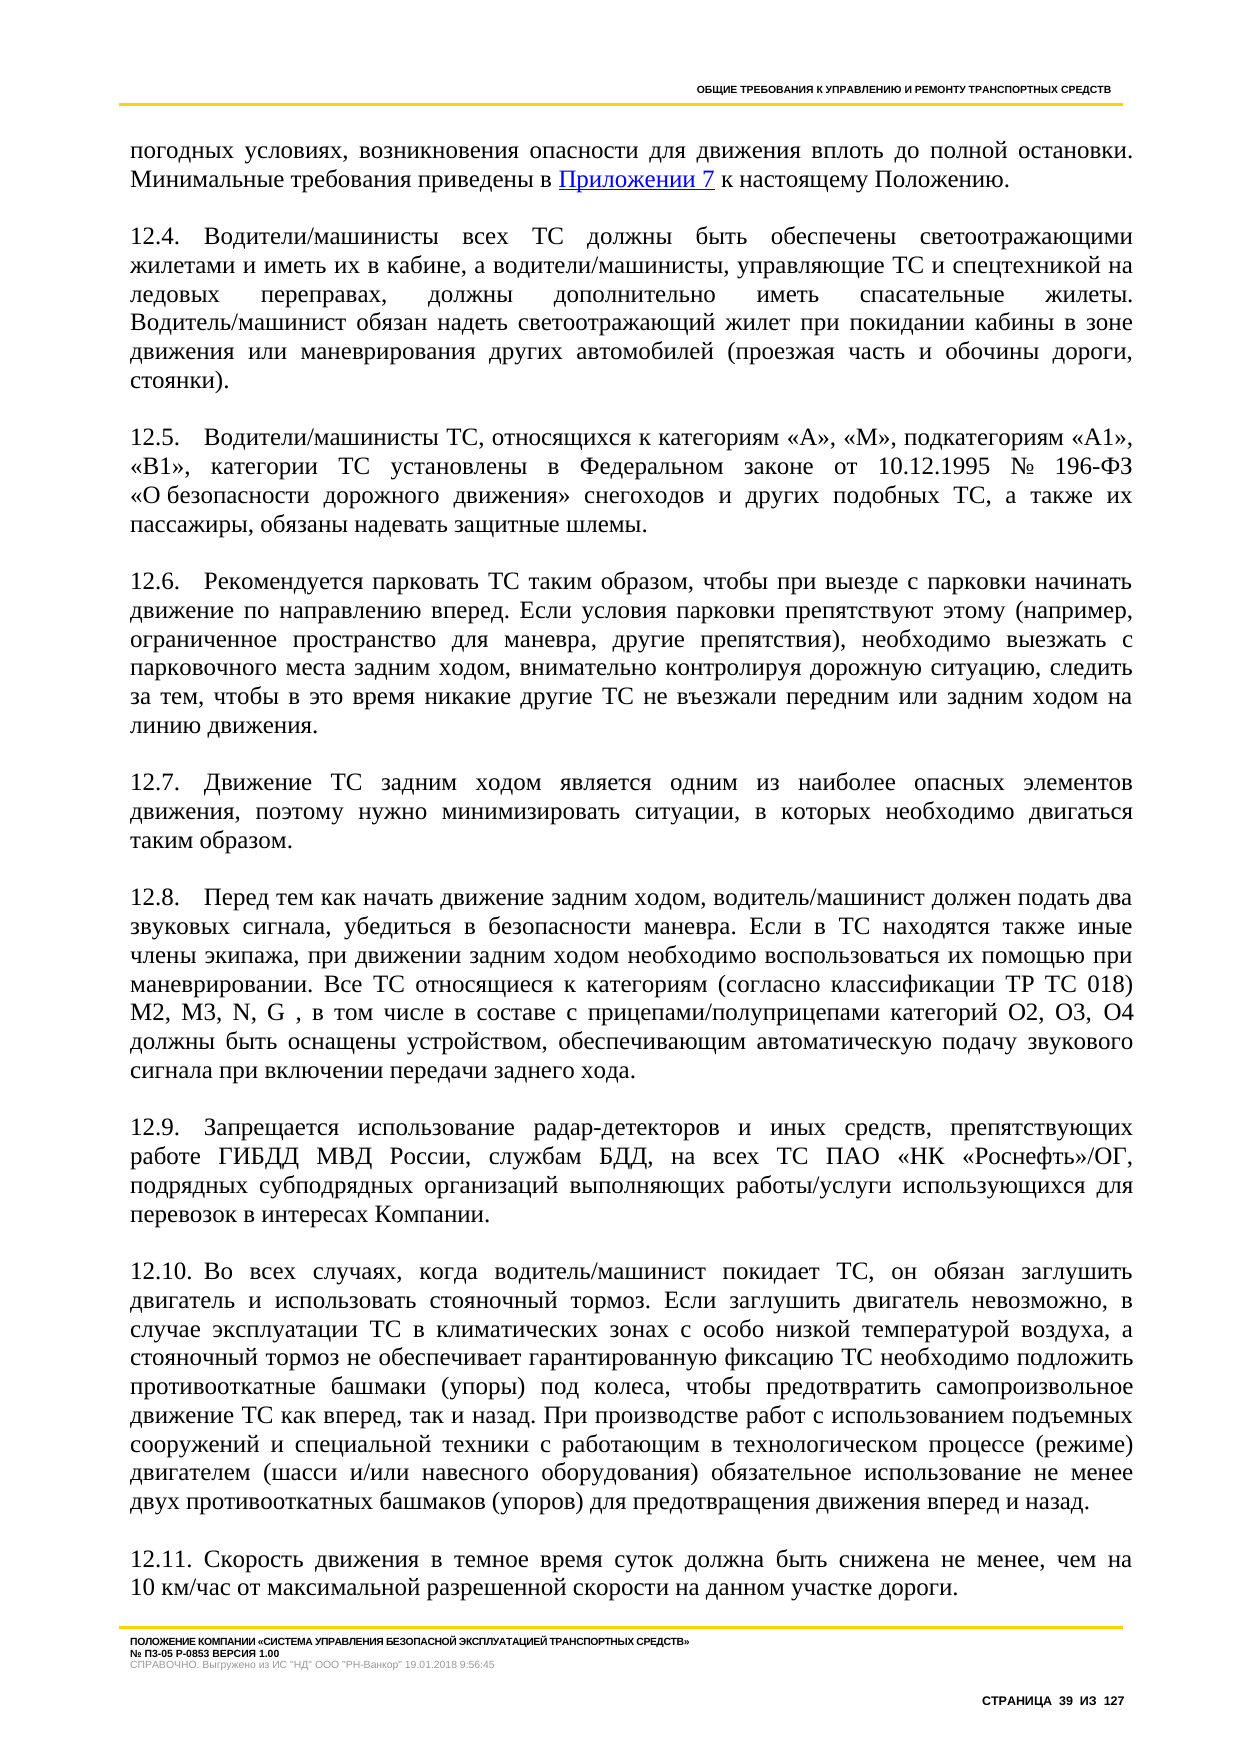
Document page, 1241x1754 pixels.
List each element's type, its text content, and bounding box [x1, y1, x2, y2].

list Движение ТС задним ходом является одним из наиболее опасных элементов движения, поэтому нужно минимизировать ситуации, в которых необходимо двигаться таким образом. [130, 767, 1134, 854]
list Скорость движения в темное время суток должна быть снижена не менее, чем на 10 км/час от максимальной разрешенной скорости на данном участке дороги. [130, 1544, 1134, 1601]
list Перед тем как начать движение задним ходом, водитель/машинист должен подать два звуковых сигнала, убедиться в безопасности маневра. Если в ТС находятся также иные члены экипажа, при движении задним ходом необходимо воспользоваться их помощью при маневрировании. Все ТС относящиеся к категориям (согласно классификации ТР ТС 018) М2, М3, N, G , в том числе в составе с прицепами/полуприцепами категорий O2, О3, O4 должны быть оснащены устройством, обеспечивающим автоматическую подачу звукового сигнала при включении передачи заднего хода. [130, 882, 1134, 1084]
list Во всех случаях, когда водитель/машинист покидает ТС, он обязан заглушить двигатель и использовать стояночный тормоз. Если заглушить двигатель невозможно, в случае эксплуатации ТС в климатических зонах с особо низкой температурой воздуха, а стояночный тормоз не обеспечивает гарантированную фиксацию ТС необходимо подложить противооткатные башмаки (упоры) под колеса, чтобы предотвратить самопроизвольное движение ТС как вперед, так и назад. При производстве работ с использованием подъемных сооружений и специальной техники с работающим в технологическом процессе (режиме) двигателем (шасси и/или навесного оборудования) обязательное использование не менее двух противооткатных башмаков (упоров) для предотвращения движения вперед и назад. [130, 1256, 1134, 1515]
list Водители/машинисты ТС, относящихся к категориям «А», «М», подкатегориям «А1», «В1», категории ТС установлены в Федеральном законе от 10.12.1995 № 196-ФЗ «О безопасности дорожного движения» снегоходов и других подобных ТС, а также их пассажиры, обязаны надевать защитные шлемы. [130, 422, 1134, 537]
list Запрещается использование радар-детекторов и иных средств, препятствующих работе ГИБДД МВД России, службам БДД, на всех ТС ПАО «НК «Роснефть»/ОГ, подрядных субподрядных организаций выполняющих работы/услуги использующихся для перевозок в интересах Компании. [130, 1112, 1134, 1227]
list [130, 135, 1134, 192]
list Водители/машинисты всех ТС должны быть обеспечены светоотражающими жилетами и иметь их в кабине, а водители/машинисты, управляющие ТС и спецтехникой на ледовых переправах, должны дополнительно иметь спасательные жилеты. Водитель/машинист обязан надеть светоотражающий жилет при покидании кабины в зоне движения или маневрирования других автомобилей (проезжая часть и обочины дороги, стоянки). [130, 221, 1134, 394]
list Рекомендуется парковать ТС таким образом, чтобы при выезде с парковки начинать движение по направлению вперед. Если условия парковки препятствуют этому (например, ограниченное пространство для маневра, другие препятствия), необходимо выезжать с парковочного места задним ходом, внимательно контролируя дорожную ситуацию, следить за тем, чтобы в это время никакие другие ТС не въезжали передним или задним ходом на линию движения. [130, 566, 1134, 739]
